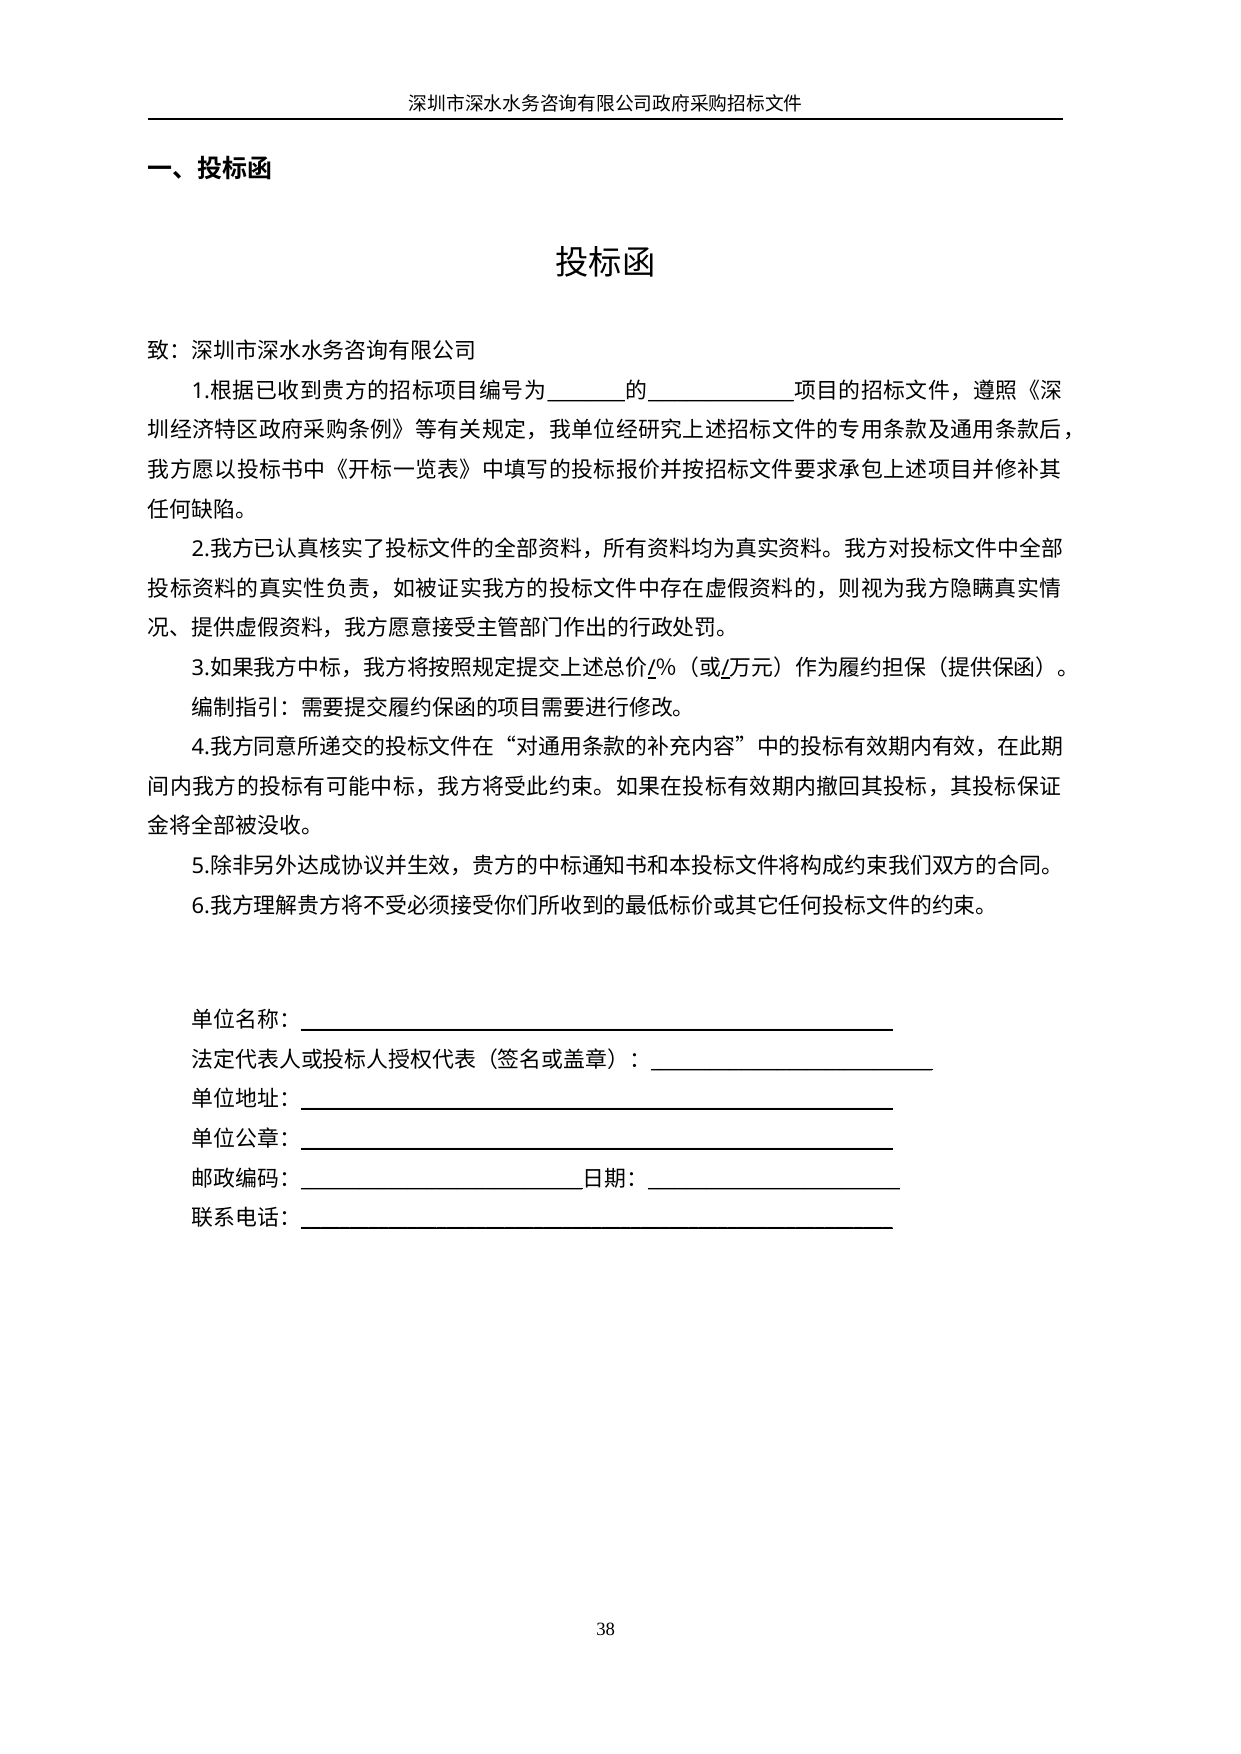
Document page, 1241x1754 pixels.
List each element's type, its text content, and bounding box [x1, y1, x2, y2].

text 单位名称：_____________________________________________________________ [148, 1002, 1063, 1034]
text 邮政编码：_____________________________日期：__________________________ [148, 1161, 1063, 1192]
text 法定代表人或投标人授权代表（签名或盖章）：_____________________________ [148, 1042, 1063, 1073]
text 投标函 [148, 236, 1063, 284]
list 投标函 [148, 149, 1063, 185]
text 5.除非另外达成协议并生效，贵方的中标通知书和本投标文件将构成约束我们双方的合同。 [148, 848, 1063, 880]
text 单位公章：_____________________________________________________________ [148, 1121, 1063, 1153]
text 4.我方同意所递交的投标文件在“对通用条款的补充内容”中的投标有效期内有效，在此期间内我方的投标有可能中标，我方将受此约束。如果在投标有效期内撤回其投标，其投标保证金将全部被没收。 [148, 729, 1063, 840]
text 3.如果我方中标，我方将按照规定提交上述总价/％（或/万元）作为履约担保（提供保函）。 [148, 650, 1063, 682]
text 6.我方理解贵方将不受必须接受你们所收到的最低标价或其它任何投标文件的约束。 [148, 888, 1063, 919]
text 致：深圳市深水水务咨询有限公司 [148, 333, 1063, 365]
text 编制指引：需要提交履约保函的项目需要进行修改。 [148, 690, 1063, 721]
text 单位地址：_____________________________________________________________ [148, 1081, 1063, 1113]
text 2.我方已认真核实了投标文件的全部资料，所有资料均为真实资料。我方对投标文件中全部投标资料的真实性负责，如被证实我方的投标文件中存在虚假资料的，则视为我方隐瞒真实情况、提供虚假资料，我方愿意接受主管部门作出的行政处罚。 [148, 531, 1063, 642]
text 1.根据已收到贵方的招标项目编号为________的_______________项目的招标文件，遵照《深圳经济特区政府采购条例》等有关规定，我单位经研究上述招标文件的专用条款及通用条款后，我方愿以投标书中《开标一览表》中填写的投标报价并按招标文件要求承包上述项目并修补其任何缺陷。 [148, 373, 1063, 523]
text 联系电话：_____________________________________________________________ [148, 1200, 1063, 1232]
